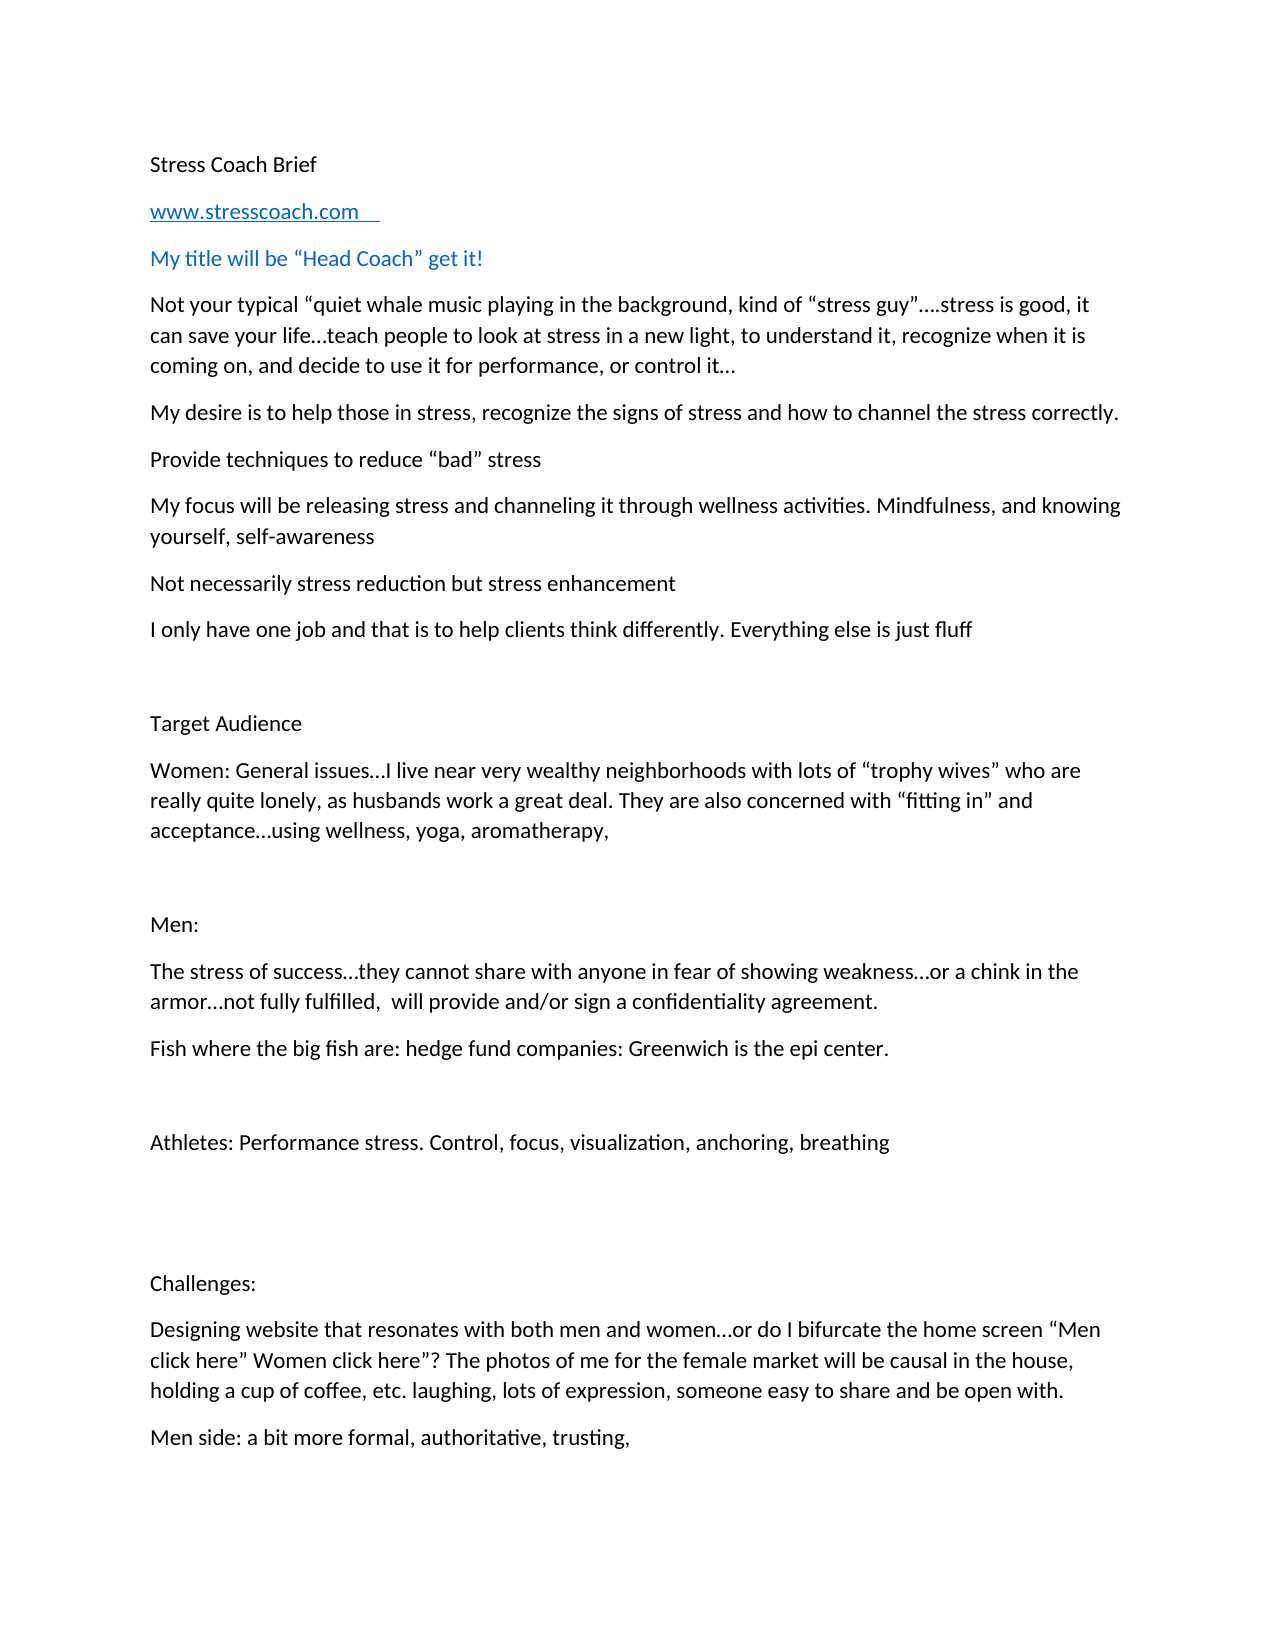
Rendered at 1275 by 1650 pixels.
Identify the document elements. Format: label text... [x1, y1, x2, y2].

text Men: [150, 910, 1125, 938]
text Athletes: Performance stress. Control, focus, visualization, anchoring, breathing [150, 1128, 1125, 1156]
text I only have one job and that is to help clients think differently. Everything else is just fluff [150, 616, 1125, 644]
text Stress Coach Brief [150, 150, 1125, 178]
text Women: General issues…I live near very wealthy neighborhoods with lots of “trophy wives” who are really quite lonely, as husbands work a great deal. They are also concerned with “fitting in” and acceptance…using wellness, yoga, aromatherapy, [150, 756, 1125, 845]
text Not your typical “quiet whale music playing in the background, kind of “stress guy”….stress is good, it can save your life…teach people to look at stress in a new light, to understand it, recognize when it is coming on, and decide to use it for performance, or control it… [150, 291, 1125, 379]
text The stress of success…they cannot share with anyone in fear of showing weakness…or a chink in the armor…not fully fulfilled, will provide and/or sign a confidentiality agreement. [150, 957, 1125, 1016]
text Designing website that resonates with both men and women…or do I bifurcate the home screen “Men click here” Women click here”? The photos of me for the female market will be causal in the house, holding a cup of coffee, etc. laughing, lots of expression, someone easy to share and be open with. [150, 1316, 1125, 1404]
text My focus will be releasing stress and channeling it through wellness activities. Mindfulness, and knowing yourself, self-awareness [150, 492, 1125, 550]
text Provide techniques to reduce “bad” stress [150, 445, 1125, 473]
text My desire is to help those in stress, recognize the signs of stress and how to channel the stress correctly. [150, 398, 1125, 426]
text My title will be “Head Coach” get it! [150, 244, 1125, 272]
text Not necessarily stress reduction but stress enhancement [150, 569, 1125, 597]
text Men side: a bit more formal, authoritative, trusting, [150, 1423, 1125, 1451]
text Challenges: [150, 1269, 1125, 1297]
text Fish where the big fish are: hedge fund companies: Greenwich is the epi center. [150, 1034, 1125, 1062]
text Target Audience [150, 709, 1125, 737]
text www.stresscoach.com [150, 197, 1125, 225]
